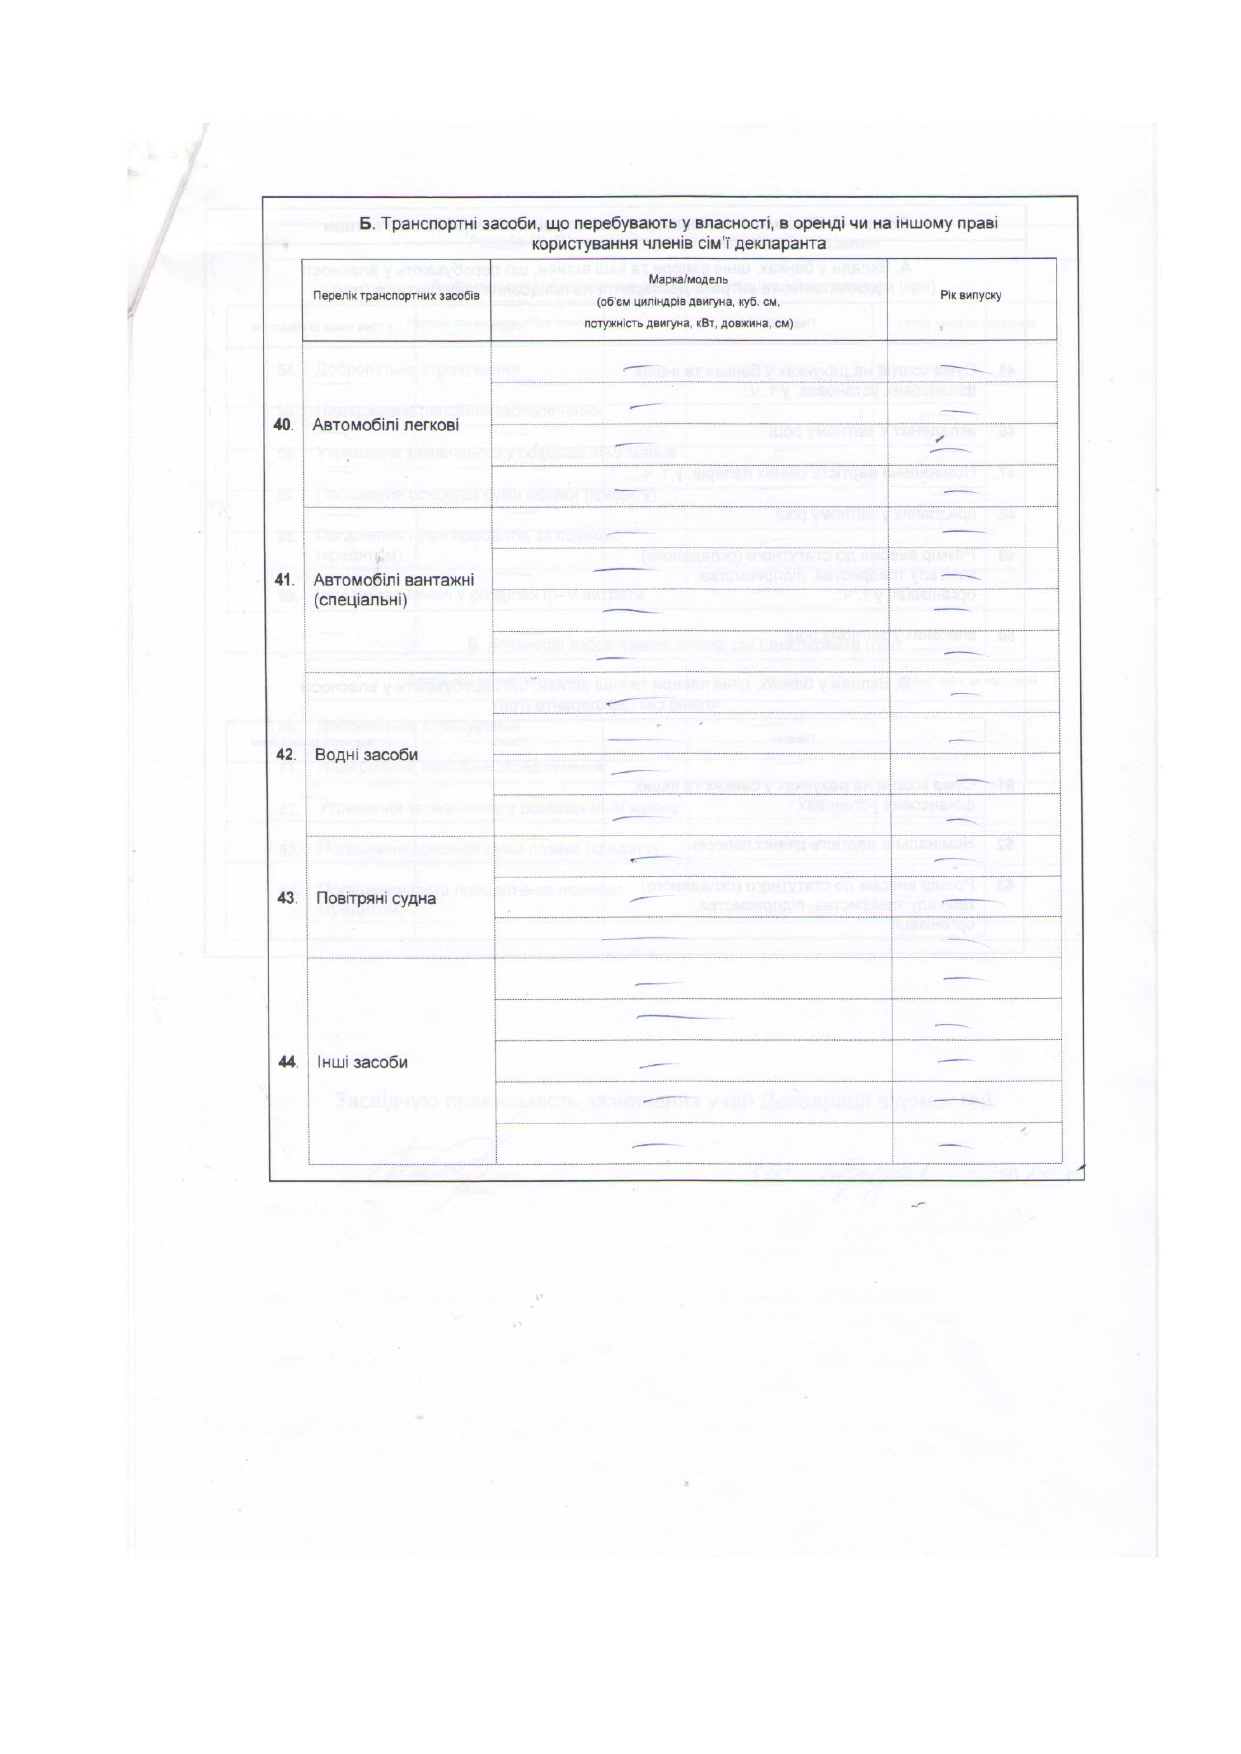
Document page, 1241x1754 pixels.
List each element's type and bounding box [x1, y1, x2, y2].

picture [118, 118, 1169, 1562]
